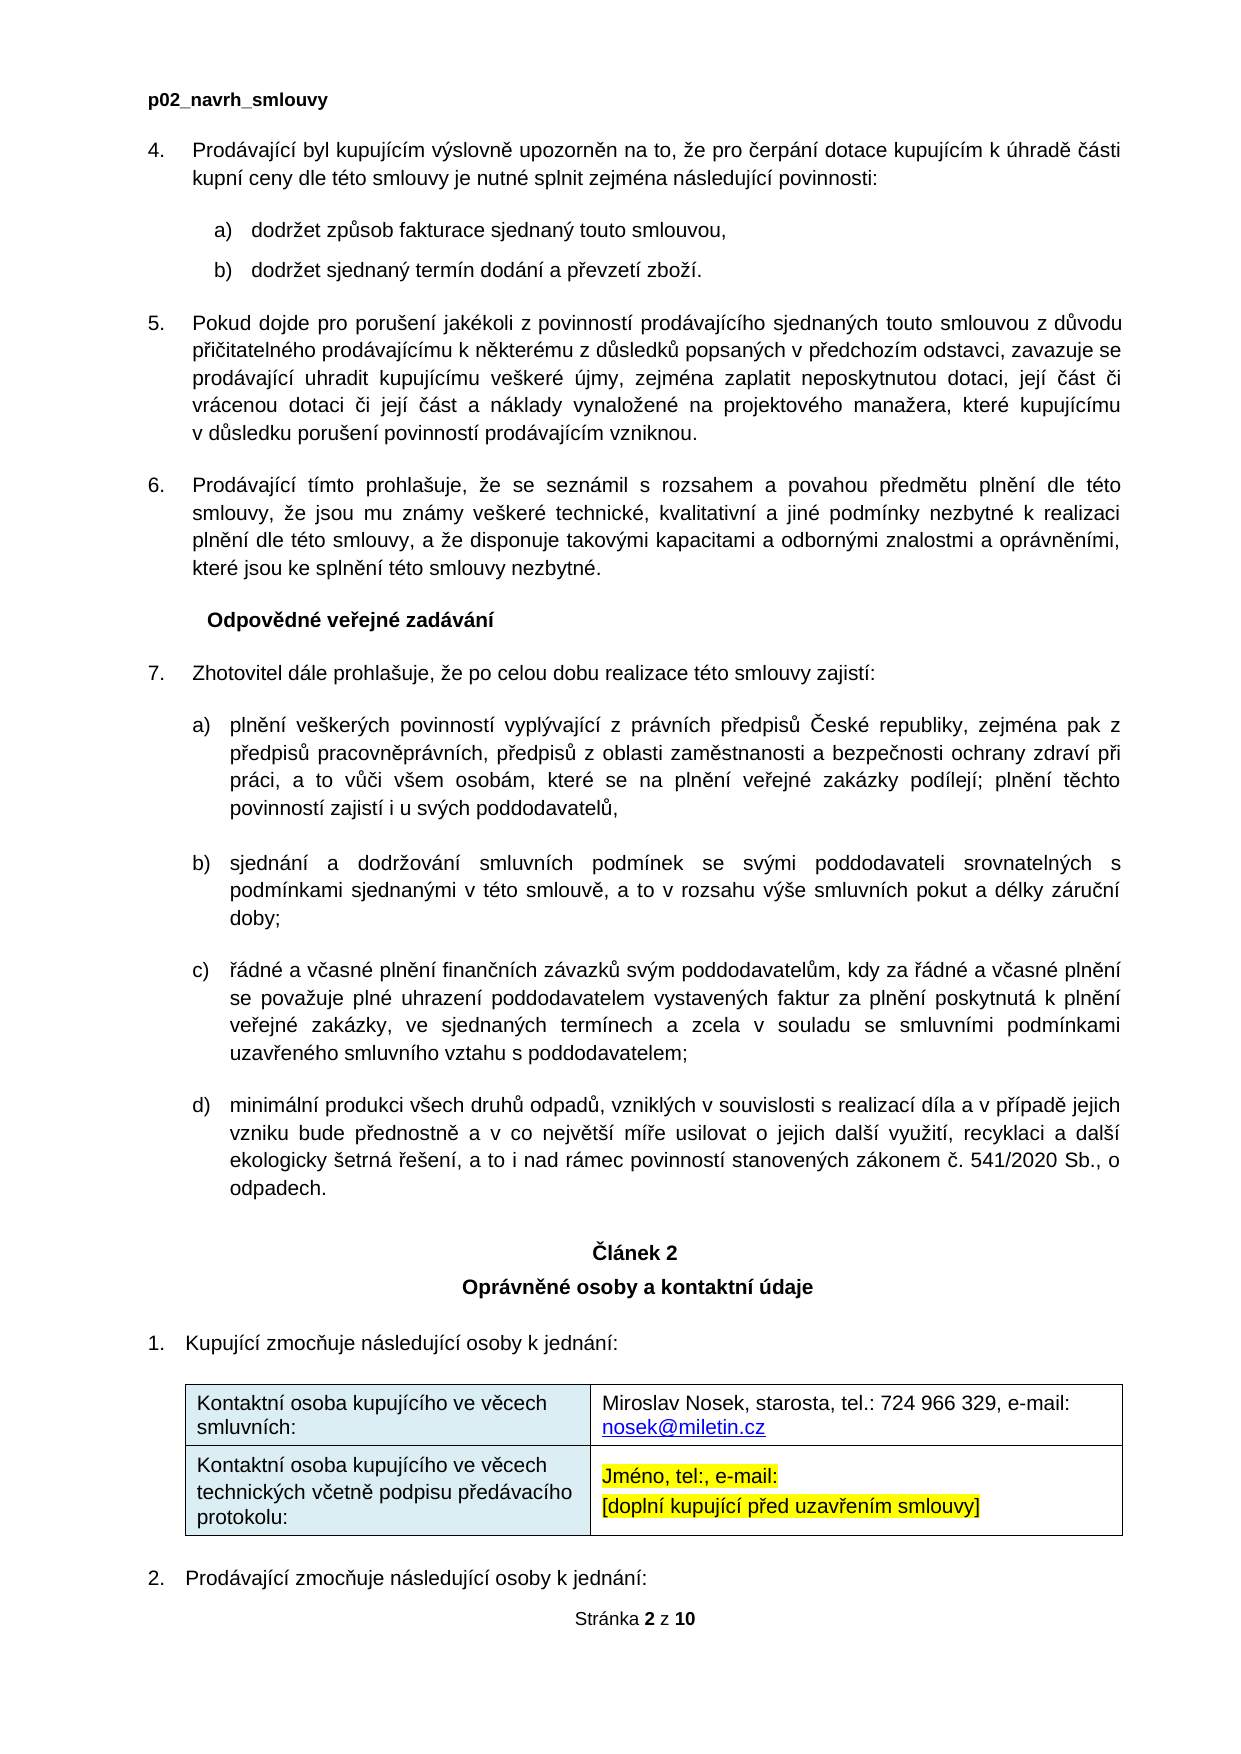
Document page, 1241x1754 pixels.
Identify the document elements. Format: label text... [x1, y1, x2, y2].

list plnění veškerých povinností vyplývající z právních předpisů České republiky, zejména pak z předpisů pracovněprávních, předpisů z oblasti zaměstnanosti a bezpečnosti ochrany zdraví při práci, a to vůči všem osobám, které se na plnění veřejné zakázky podílejí; plnění těchto povinností zajistí i u svých poddodavatelů, [192, 713, 1122, 820]
list Pokud dojde pro porušení jakékoli z povinností prodávajícího sjednaných touto smlouvou z důvodu přičitatelného prodávajícímu k některému z důsledků popsaných v předchozím odstavci, zavazuje se prodávající uhradit kupujícímu veškeré újmy, zejména zaplatit neposkytnutou dotaci, její část či vrácenou dotaci či její část a náklady vynaložené na projektového manažera, které kupujícímu v důsledku porušení povinností prodávajícím vzniknou. [148, 311, 1122, 445]
list Prodávající byl kupujícím výslovně upozorněn na to, že pro čerpání dotace kupujícím k úhradě části kupní ceny dle této smlouvy je nutné splnit zejména následující povinnosti: [148, 138, 1122, 190]
text Odpovědné veřejné zadávání [207, 608, 1122, 632]
list dodržet způsob fakturace sjednaný touto smlouvou, [214, 218, 1122, 242]
table_cell Kontaktní osoba kupujícího ve věcech technických včetně podpisu předávacího protokolu: [186, 1446, 590, 1535]
list řádné a včasné plnění finančních závazků svým poddodavatelům, kdy za řádné a včasné plnění se považuje plné uhrazení poddodavatelem vystavených faktur za plnění poskytnutá k plnění veřejné zakázky, ve sjednaných termínech a zcela v souladu se smluvními podmínkami uzavřeného smluvního vztahu s poddodavatelem; [192, 958, 1122, 1065]
text Oprávněné osoby a kontaktní údaje [148, 1274, 1122, 1298]
subtitle Kupující zmocňuje následující osoby k jednání: [148, 1331, 1122, 1355]
table_cell Jméno, tel:, e-mail: [doplní kupující před uzavřením smlouvy] [591, 1446, 1122, 1535]
table_header Miroslav Nosek, starosta, tel.: 724 966 329, e-mail: nosek@miletin.cz [591, 1385, 1122, 1445]
list dodržet sjednaný termín dodání a převzetí zboží. [214, 258, 1122, 282]
list Zhotovitel dále prohlašuje, že po celou dobu realizace této smlouvy zajistí: [148, 661, 1122, 685]
list Prodávající tímto prohlašuje, že se seznámil s rozsahem a povahou předmětu plnění dle této smlouvy, že jsou mu známy veškeré technické, kvalitativní a jiné podmínky nezbytné k realizaci plnění dle této smlouvy, a že disponuje takovými kapacitami a odbornými znalostmi a oprávněními, které jsou ke splnění této smlouvy nezbytné. [148, 473, 1122, 580]
text Článek 2 [148, 1241, 1122, 1265]
list minimální produkci všech druhů odpadů, vzniklých v souvislosti s realizací díla a v případě jejich vzniku bude přednostně a v co největší míře usilovat o jejich další využití, recyklaci a další ekologicky šetrná řešení, a to i nad rámec povinností stanovených zákonem č. 541/2020 Sb., o odpadech. [192, 1093, 1122, 1200]
subtitle Prodávající zmocňuje následující osoby k jednání: [148, 1566, 1122, 1589]
list sjednání a dodržování smluvních podmínek se svými poddodavateli srovnatelných s podmínkami sjednanými v této smlouvě, a to v rozsahu výše smluvních pokut a délky záruční doby; [192, 851, 1122, 930]
table_header Kontaktní osoba kupujícího ve věcech smluvních: [186, 1385, 590, 1445]
